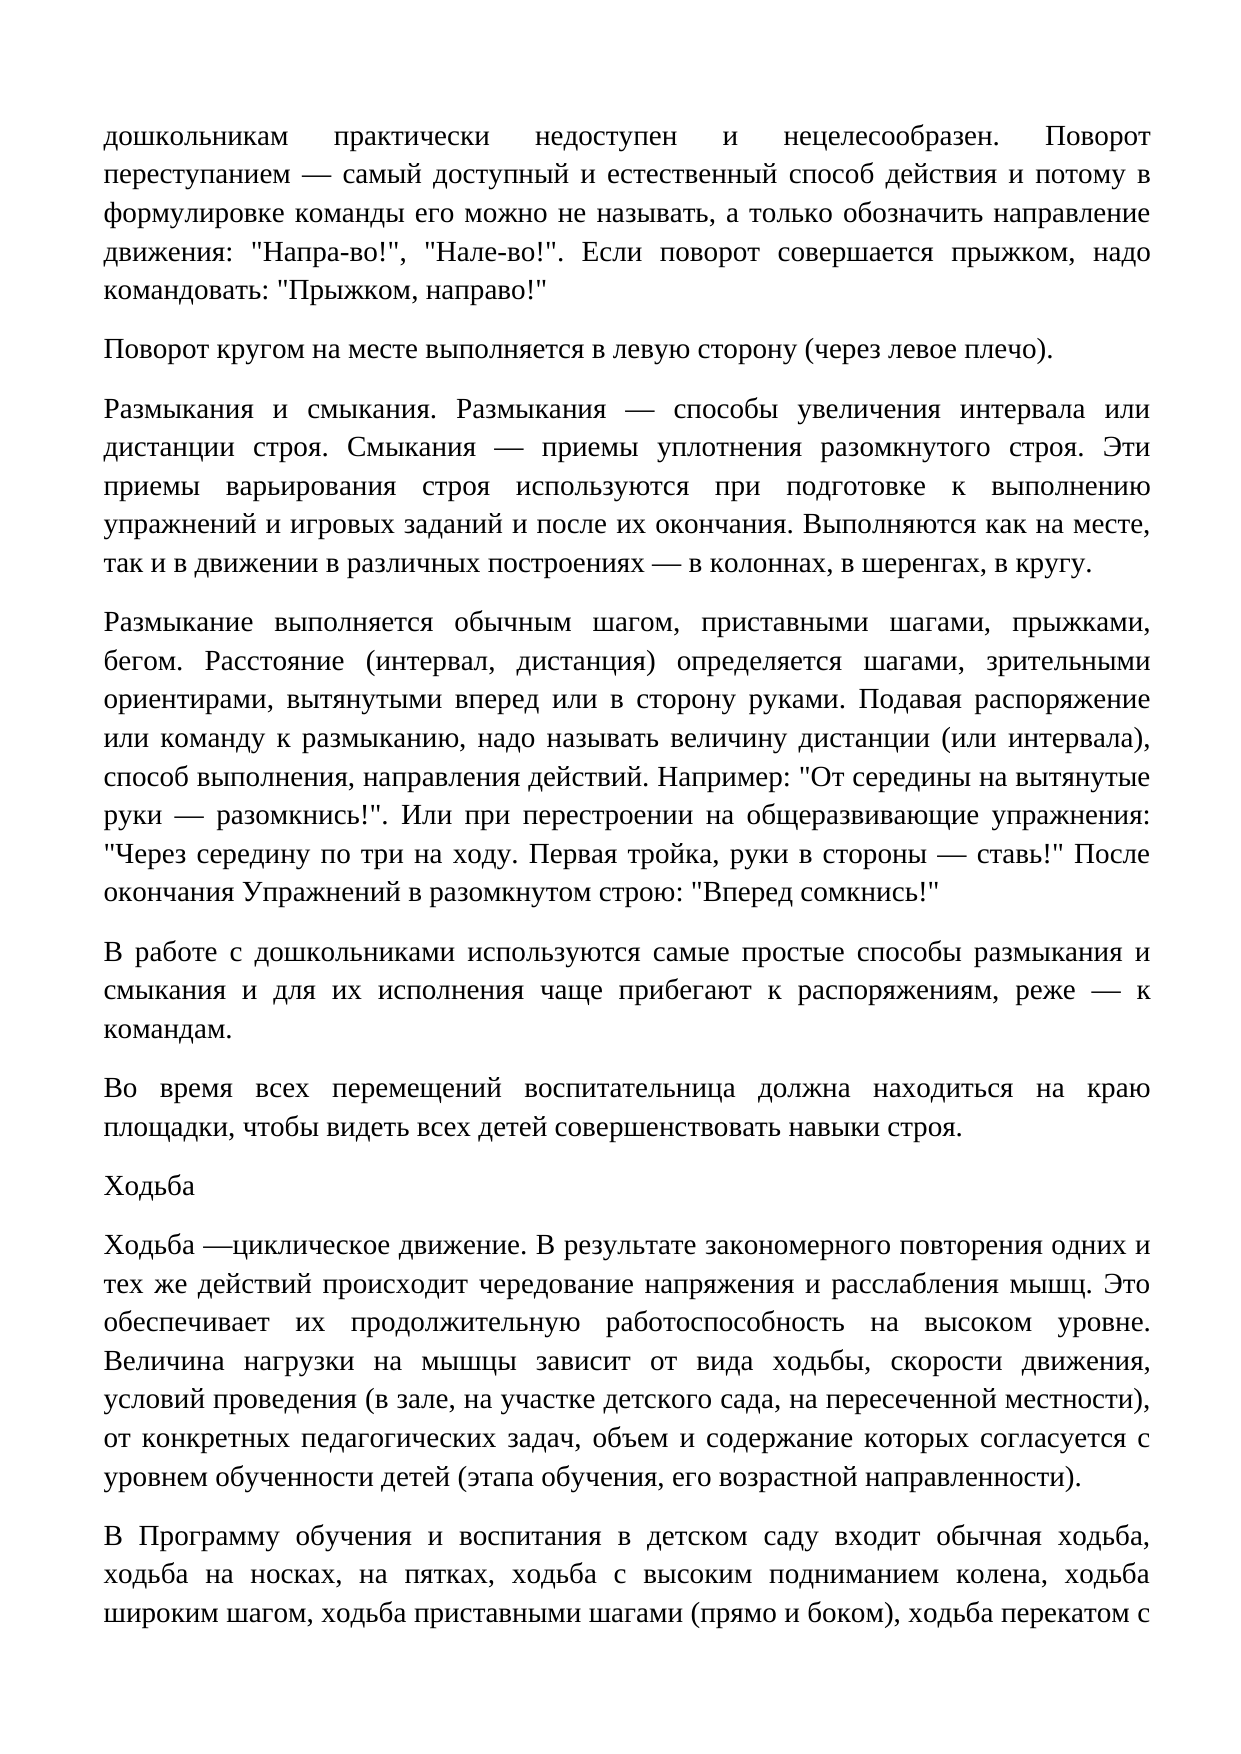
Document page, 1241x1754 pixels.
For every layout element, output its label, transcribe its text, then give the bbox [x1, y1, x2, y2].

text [103, 1518, 1152, 1629]
text В работе с дошкольниками используются самые простые способы размыкания и смыкания и для их исполнения чаще прибегают к распоряжениям, реже — к командам. [103, 934, 1152, 1044]
text Поворот кругом на месте выполняется в левую сторону (через левое плечо). [103, 332, 1152, 365]
text Ходьба [103, 1168, 1152, 1202]
text Во время всех перемещений воспитательница должна находиться на краю площадки, чтобы видеть всех детей совершенствовать навыки строя. [103, 1070, 1152, 1142]
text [103, 118, 1152, 306]
text Размыкания и смыкания. Размыкания — способы увеличения интервала или дистанции строя. Смыкания — приемы уплотнения разомкнутого строя. Эти приемы варьирования строя используются при подготовке к выполнению упражнений и игровых заданий и после их окончания. Выполняются как на месте, так и в движении в различных построениях — в колоннах, в шеренгах, в кругу. [103, 391, 1152, 579]
text Ходьба —циклическое движение. В результате закономерного повторения одних и тех же действий происходит чередование напряжения и расслабления мышц. Это обеспечивает их продолжительную работоспособность на высоком уровне. Величина нагрузки на мышцы зависит от вида ходьбы, скорости движения, условий проведения (в зале, на участке детского сада, на пересеченной местности), от конкретных педагогических задач, объем и содержание которых согласуется с уровнем обученности детей (этапа обучения, его возрастной направленности). [103, 1227, 1152, 1492]
text Размыкание выполняется обычным шагом, приставными шагами, прыжками, бегом. Расстояние (интервал, дистанция) определяется шагами, зрительными ориентирами, вытянутыми вперед или в сторону руками. Подавая распоряжение или команду к размыканию, надо называть величину дистанции (или интервала), способ выполнения, направления действий. Например: "От середины на вытянутые руки — разомкнись!". Или при перестроении на общеразвивающие упражнения: "Через середину по три на ходу. Первая тройка, руки в стороны — ставь!" После окончания Упражнений в разомкнутом строю: "Вперед сомкнись!" [103, 604, 1152, 908]
